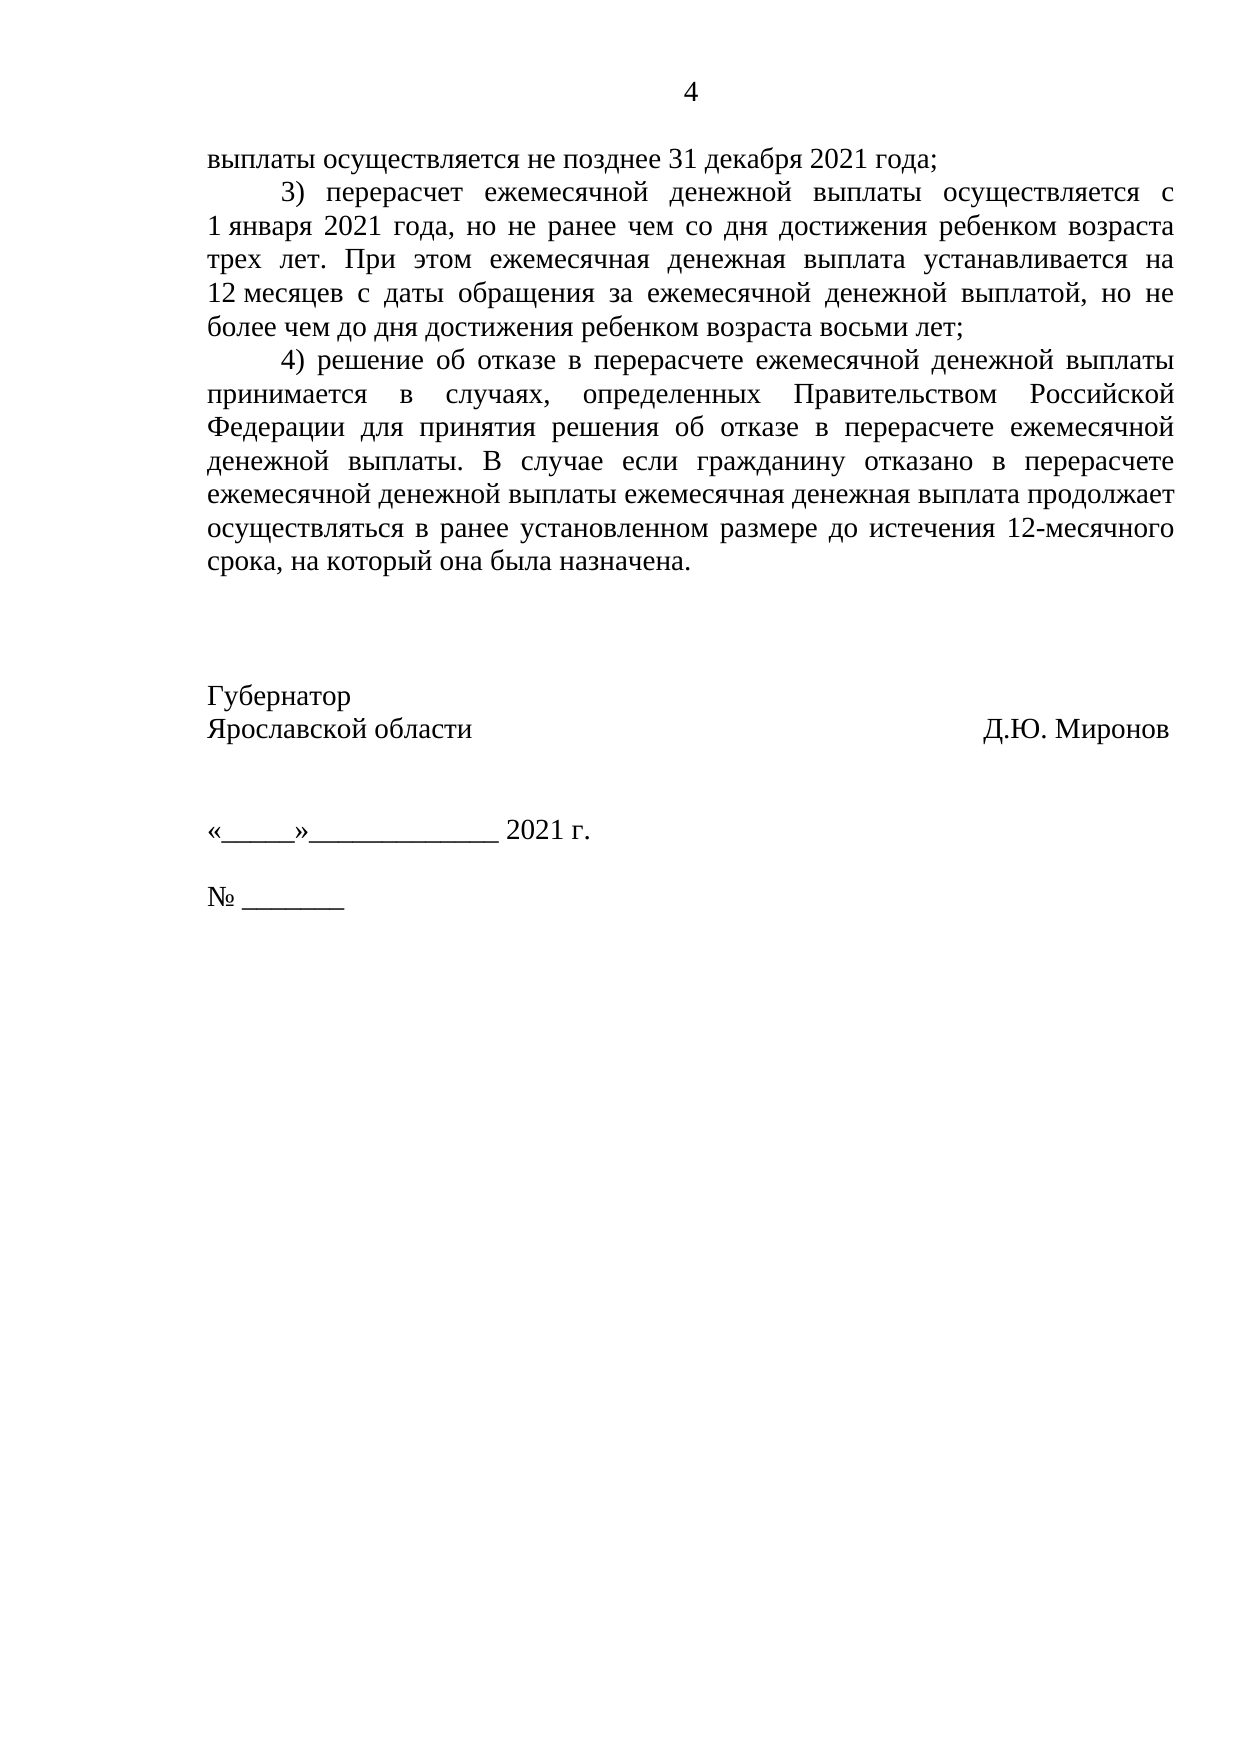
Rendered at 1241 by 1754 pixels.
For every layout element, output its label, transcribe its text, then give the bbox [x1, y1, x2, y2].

text № _______ [207, 879, 1175, 912]
text Губернатор [207, 678, 1175, 711]
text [207, 141, 1175, 174]
text «_____»_____________ 2021 г. [207, 812, 1175, 845]
text 3) перерасчет ежемесячной денежной выплаты осуществляется с 1 января 2021 года, но не ранее чем со дня достижения ребенком возраста трех лет. При этом ежемесячная денежная выплата устанавливается на 12 месяцев с даты обращения за ежемесячной денежной выплатой, но не более чем до дня достижения ребенком возраста восьми лет; [207, 174, 1175, 342]
text 4) решение об отказе в перерасчете ежемесячной денежной выплаты принимается в случаях, определенных Правительством Российской Федерации для принятия решения об отказе в перерасчете ежемесячной денежной выплаты. В случае если гражданину отказано в перерасчете ежемесячной денежной выплаты ежемесячная денежная выплата продолжает осуществляться в ранее установленном размере до истечения 12-месячного срока, на который она была назначена. [207, 342, 1175, 577]
text Ярославской области Д.Ю. Миронов [207, 711, 1175, 745]
